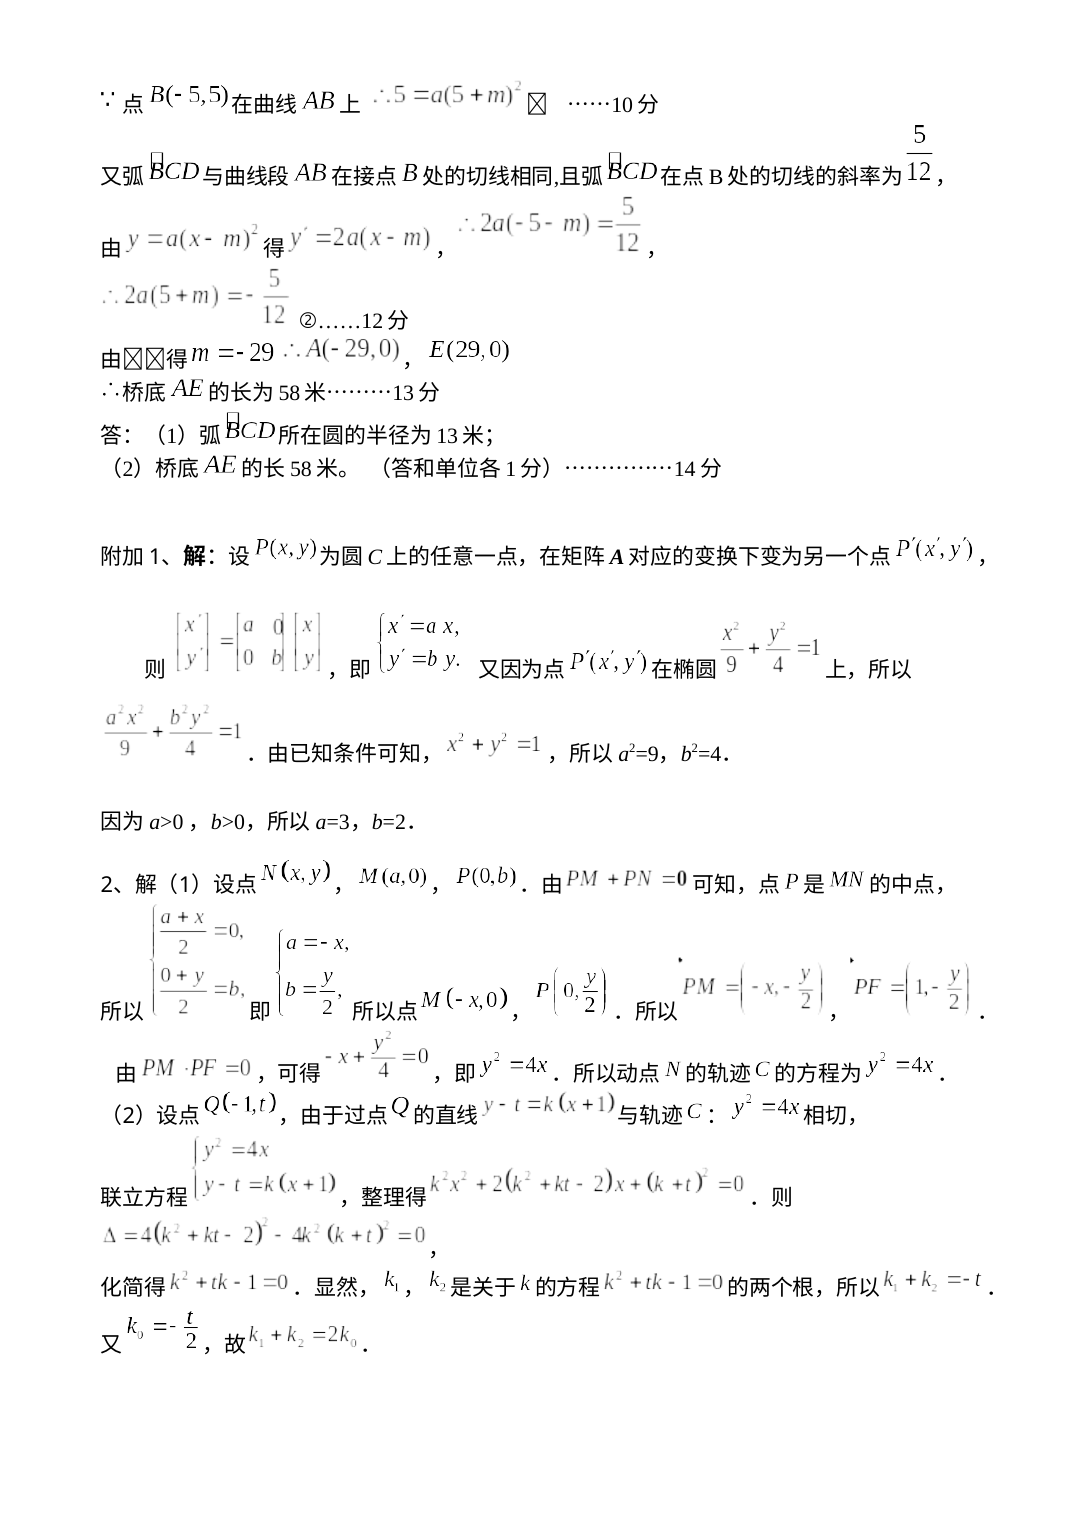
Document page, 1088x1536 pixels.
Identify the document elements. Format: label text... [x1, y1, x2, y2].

text 附加1、解：设为圆C上的任意一点，在矩阵A对应的变换下变为另一个点， [100, 533, 987, 571]
text 由得，， [100, 191, 987, 262]
text 点在曲线上 ……10分 [100, 75, 987, 119]
text 桥底的长为58米………13分 [100, 373, 987, 406]
text 答：（1）弧所在圆的半径为13米； [100, 406, 987, 450]
text 所以即所以点，．所以，． 由，可得，即．所以动点的轨迹的方程为． [100, 899, 987, 1088]
text 因为 a>0 ，b>0，所以 a=3，b=2． [100, 804, 987, 836]
text （2）桥底的长 58米。 （答和单位各1分）……………14分 [100, 450, 987, 483]
text 化简得．显然，，是关于的方程的两个根，所以．又，故． [100, 1263, 987, 1358]
text 联立方程，整理得．则， [100, 1130, 987, 1263]
text 则 ，即 又因为点在椭圆上，所以 ．由已知条件可知， ，所以 a2=9，b2=4． [100, 609, 987, 767]
text （2）设点，由于过点的直线与轨迹：相切， [100, 1088, 987, 1130]
text 由得 ， [100, 334, 987, 373]
text 2、解（1）设点，，．由可知，点是的中点， [100, 857, 987, 899]
text 又弧与曲线段在接点处的切线相同,且弧在点B处的切线的斜率为， [100, 119, 987, 191]
text ……12分 [100, 262, 987, 334]
